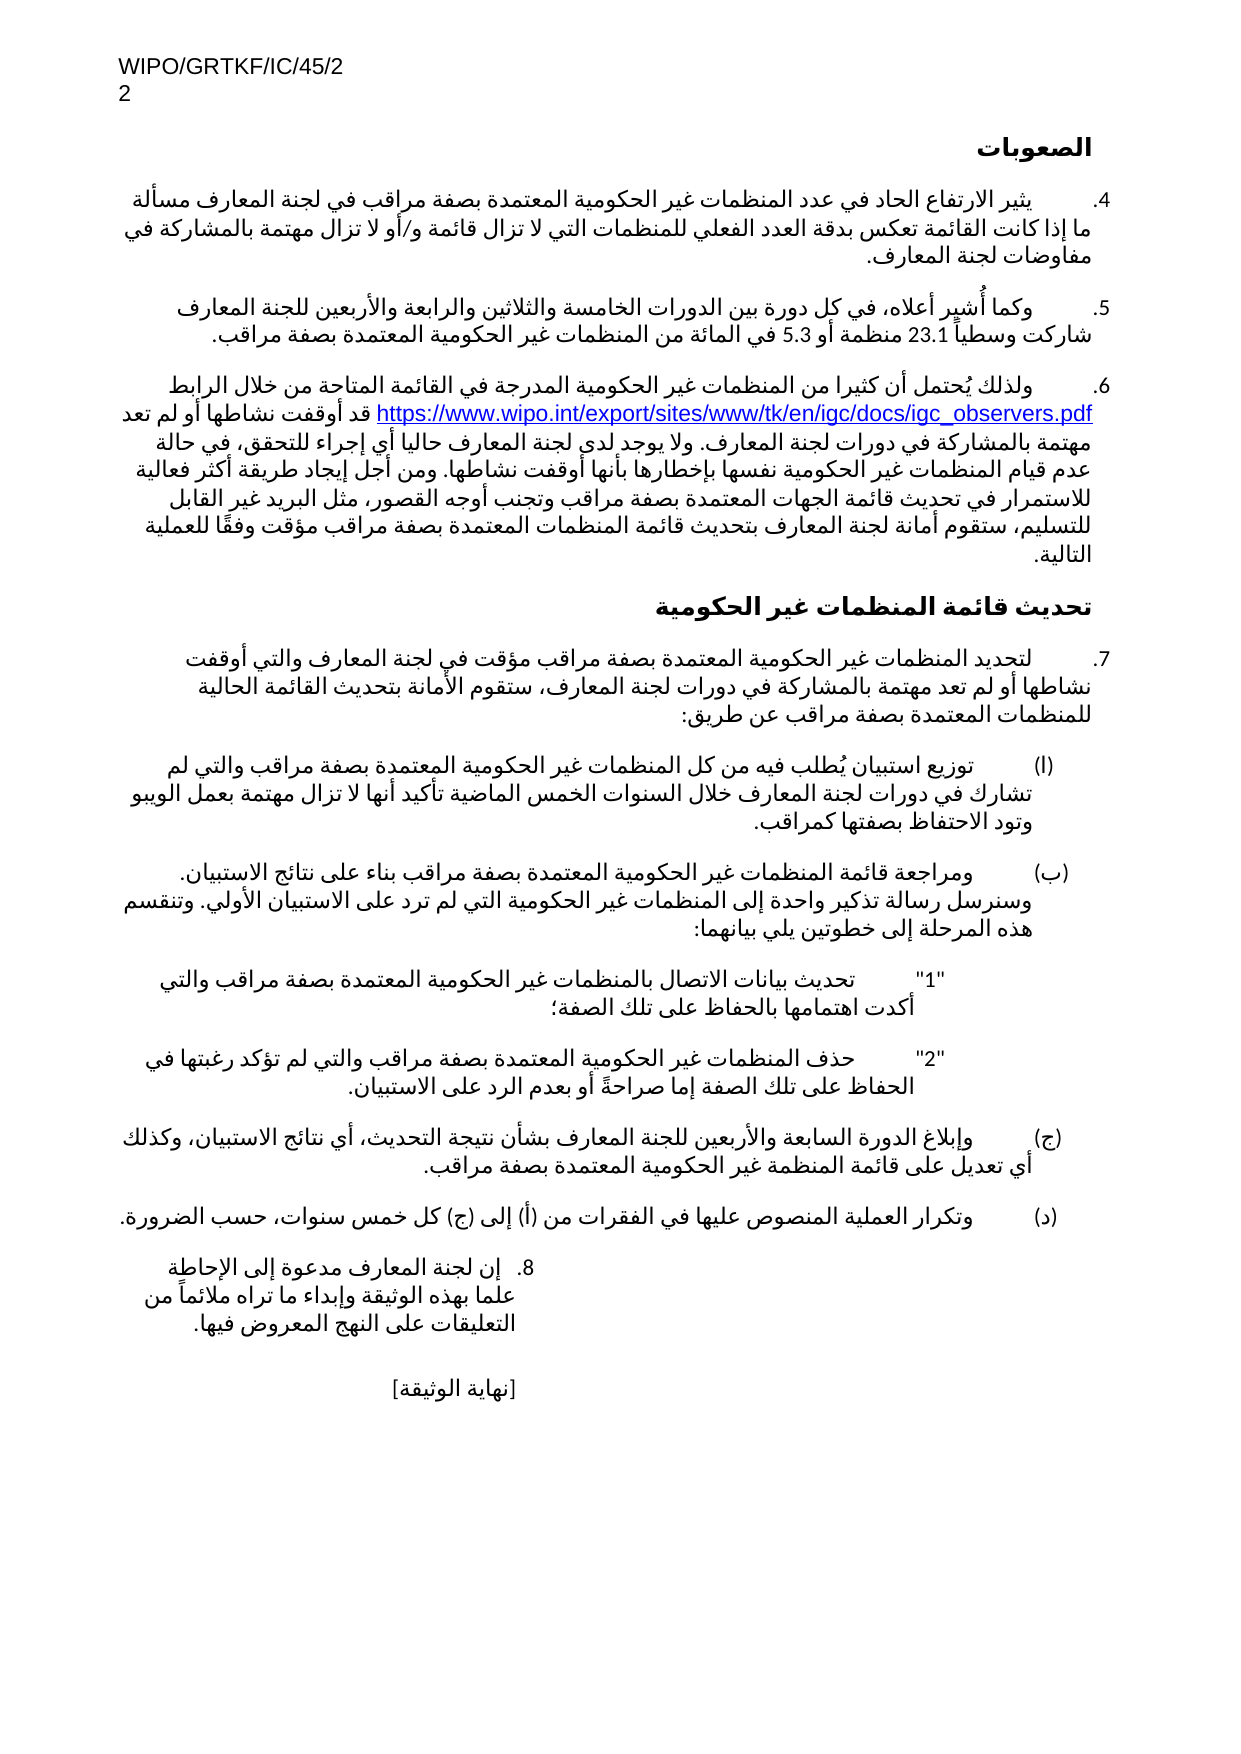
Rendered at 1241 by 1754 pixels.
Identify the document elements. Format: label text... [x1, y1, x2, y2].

text وكما أُشير أعلاه، في كل دورة بين الدورات الخامسة والثلاثين والرابعة والأربعين للجنة المعارف شاركت وسطياً 23.1 منظمة أو 5.3 في المائة من المنظمات غير الحكومية المعتمدة بصفة مراقب. [118, 293, 1092, 349]
list وإبلاغ الدورة السابعة والأربعين للجنة المعارف بشأن نتيجة التحديث، أي نتائج الاستبيان، وكذلك أي تعديل على قائمة المنظمة غير الحكومية المعتمدة بصفة مراقب. [118, 1123, 1033, 1179]
text إن لجنة المعارف مدعوة إلى الإحاطة علما بهذه الوثيقة وإبداء ما تراه ملائماً من التعليقات على النهج المعروض فيها. [118, 1253, 516, 1337]
text [نهاية الوثيقة] [118, 1374, 516, 1402]
list حذف المنظمات غير الحكومية المعتمدة بصفة مراقب والتي لم تؤكد رغبتها في الحفاظ على تلك الصفة إما صراحةً أو بعدم الرد على الاستبيان. [118, 1044, 945, 1100]
list توزيع استبيان يُطلب فيه من كل المنظمات غير الحكومية المعتمدة بصفة مراقب والتي لم تشارك في دورات لجنة المعارف خلال السنوات الخمس الماضية تأكيد أنها لا تزال مهتمة بعمل الويبو وتود الاحتفاظ بصفتها كمراقب. [118, 751, 1033, 835]
text ولذلك يُحتمل أن كثيرا من المنظمات غير الحكومية المدرجة في القائمة المتاحة من خلال الرابط https://www.wipo.int/export/sites/www/tk/en/igc/docs/igc_observers.pdf قد أوقفت نشاطها أو لم تعد مهتمة بالمشاركة في دورات لجنة المعارف. ولا يوجد لدى لجنة المعارف حاليا أي إجراء للتحقق، في حالة عدم قيام المنظمات غير الحكومية نفسها بإخطارها بأنها أوقفت نشاطها. ومن أجل إيجاد طريقة أكثر فعالية للاستمرار في تحديث قائمة الجهات المعتمدة بصفة مراقب وتجنب أوجه القصور، مثل البريد غير القابل للتسليم، ستقوم أمانة لجنة المعارف بتحديث قائمة المنظمات المعتمدة بصفة مراقب مؤقت وفقًا للعملية التالية. [118, 372, 1092, 568]
list ومراجعة قائمة المنظمات غير الحكومية المعتمدة بصفة مراقب بناء على نتائج الاستبيان. وسنرسل رسالة تذكير واحدة إلى المنظمات غير الحكومية التي لم ترد على الاستبيان الأولي. وتنقسم هذه المرحلة إلى خطوتين يلي بيانهما: [118, 858, 1033, 942]
text يثير الارتفاع الحاد في عدد المنظمات غير الحكومية المعتمدة بصفة مراقب في لجنة المعارف مسألة ما إذا كانت القائمة تعكس بدقة العدد الفعلي للمنظمات التي لا تزال قائمة و/أو لا تزال مهتمة بالمشاركة في مفاوضات لجنة المعارف. [118, 186, 1092, 270]
subtitle تحديث قائمة المنظمات غير الحكومية [118, 591, 1092, 621]
list وتكرار العملية المنصوص عليها في الفقرات من (أ) إلى (ج) كل خمس سنوات، حسب الضرورة. [118, 1202, 1033, 1230]
list تحديث بيانات الاتصال بالمنظمات غير الحكومية المعتمدة بصفة مراقب والتي أكدت اهتمامها بالحفاظ على تلك الصفة؛ [118, 965, 945, 1021]
subtitle الصعوبات [118, 132, 1092, 163]
text لتحديد المنظمات غير الحكومية المعتمدة بصفة مراقب مؤقت في لجنة المعارف والتي أوقفت نشاطها أو لم تعد مهتمة بالمشاركة في دورات لجنة المعارف، ستقوم الأمانة بتحديث القائمة الحالية للمنظمات المعتمدة بصفة مراقب عن طريق: [118, 644, 1092, 728]
